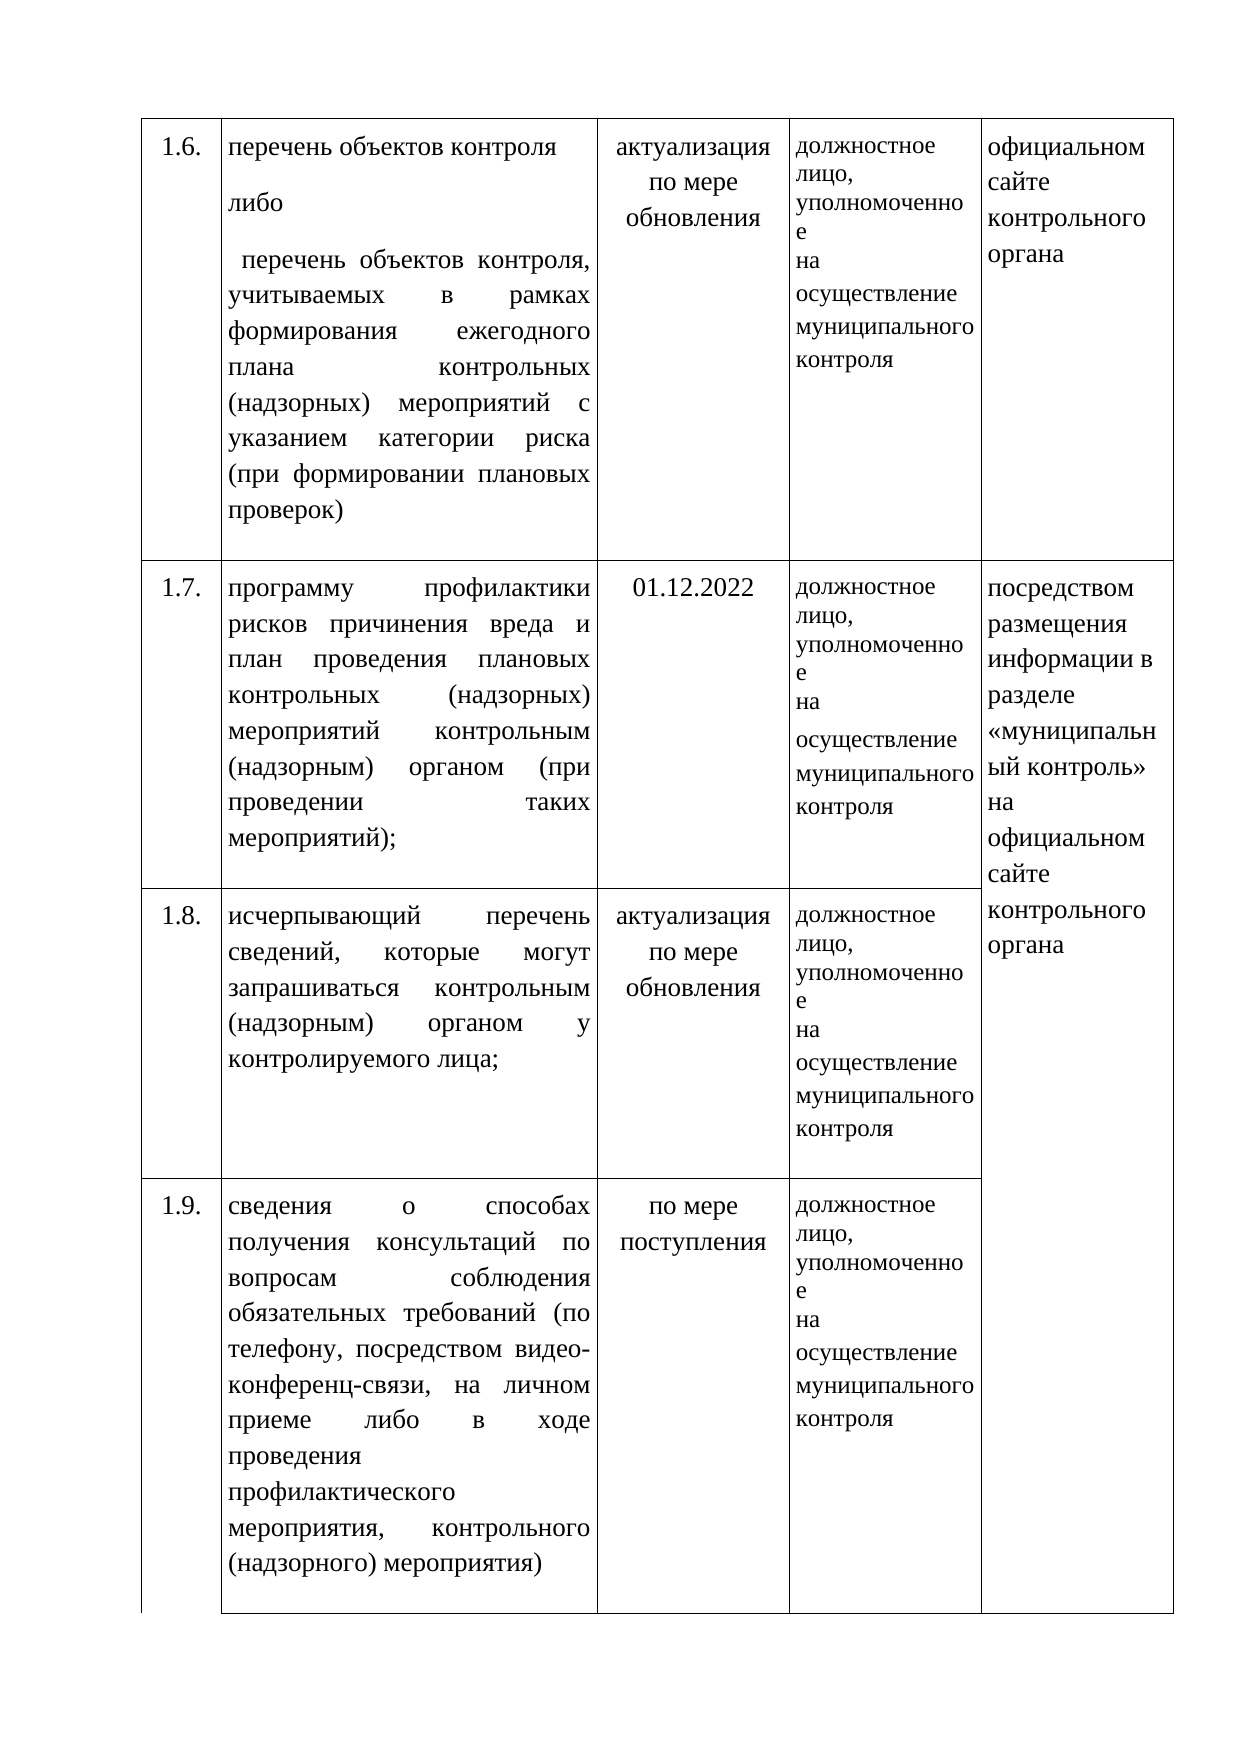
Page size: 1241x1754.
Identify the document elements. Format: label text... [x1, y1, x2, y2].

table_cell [790, 119, 981, 559]
table_cell перечень объектов контроля либо перечень объектов контроля, учитываемых в рамках формирования ежегодного плана контрольных (надзорных) мероприятий с указанием категории риска (при формировании плановых проверок) [222, 119, 597, 559]
table_cell актуализация по мере обновления [598, 889, 789, 1177]
table_cell по мере поступления [598, 1179, 789, 1613]
table_cell должностное лицо, уполномоченное на осуществление муниципального контроля [790, 561, 981, 888]
table_cell программу профилактики рисков причинения вреда и план проведения плановых контрольных (надзорных) мероприятий контрольным (надзорным) органом (при проведении таких мероприятий); [222, 561, 597, 888]
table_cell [982, 119, 1173, 559]
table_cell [790, 1179, 981, 1613]
table_cell 1.7. [142, 561, 221, 888]
table_cell посредством размещения информации в разделе «муниципальный контроль» на официальном сайте контрольного органа [982, 561, 1173, 1613]
table_cell исчерпывающий перечень сведений, которые могут запрашиваться контрольным (надзорным) органом у контролируемого лица; [222, 889, 597, 1177]
table_cell 01.12.2022 [598, 561, 789, 888]
table_cell актуализация по мере обновления [598, 119, 789, 559]
table_cell сведения о способах получения консультаций по вопросам соблюдения обязательных требований (по телефону, посредством видео-конференц-связи, на личном приеме либо в ходе проведения профилактического мероприятия, контрольного (надзорного) мероприятия) [222, 1179, 597, 1613]
table_cell 1.8. [142, 889, 221, 1177]
table_cell 1.9. [142, 1179, 221, 1613]
table_cell 1.6. [142, 119, 221, 559]
table_cell должностное лицо, уполномоченное на осуществление муниципального контроля [790, 889, 981, 1177]
